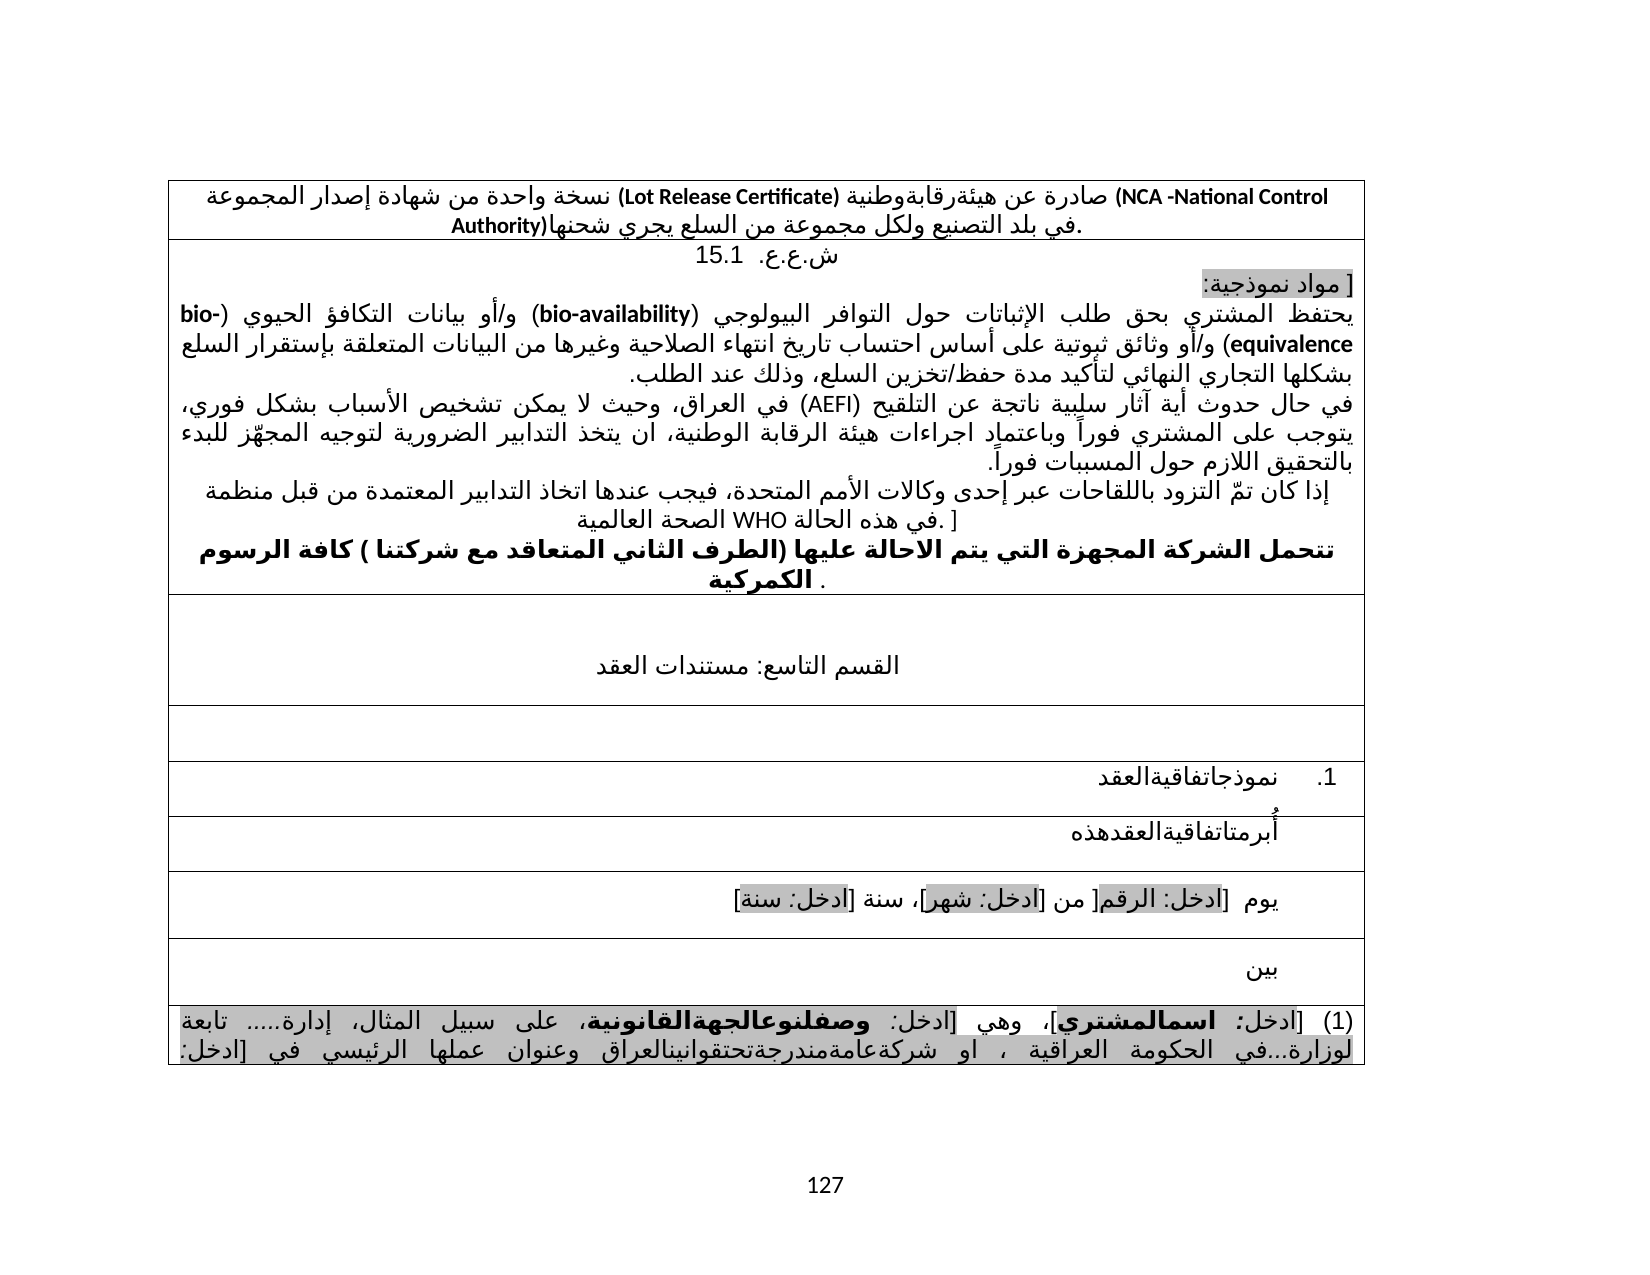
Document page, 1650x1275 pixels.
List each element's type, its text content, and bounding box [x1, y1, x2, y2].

table_cell نموذجاتفاقيةالعقد [169, 762, 1364, 816]
table_cell أُبرمتاتفاقيةالعقدهذه [169, 817, 1364, 871]
table_cell بين [169, 939, 1364, 1005]
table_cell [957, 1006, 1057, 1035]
table_cell القسم التاسع: مستندات العقد [169, 595, 1364, 704]
table_cell ش.ع.ع. 15.1 [ مواد نموذجية: يحتفظ المشتري بحق طلب الإثباتات حول التوافر البيولوجي (bio-availability) و/أو بيانات التكافؤ الحيوي (bio-equivalence) و/أو وثائق ثبوتية على أساس احتساب تاريخ انتهاء الصلاحية وغيرها من البيانات المتعلقة بإستقرار السلع بشكلها التجاري النهائي لتأكيد مدة حفظ/تخزين السلع، وذلك عند الطلب. في حال حدوث أية آثار سلبية ناتجة عن التلقيح (AEFI) في العراق، وحيث لا يمكن تشخيص الأسباب بشكل فوري، يتوجب على المشتري فوراً وباعتماد اجراءات هيئة الرقابة الوطنية، ان يتخذ التدابير الضرورية لتوجيه المجهّز للبدء بالتحقيق اللازم حول المسببات فوراً. إذا كان تمّ التزود باللقاحات عبر إحدى وكالات الأمم المتحدة، فيجب عندها اتخاذ التدابير المعتمدة من قبل منظمة الصحة العالمية WHO في هذه الحالة. ] تتحمل الشركة المجهزة التي يتم الاحالة عليها (الطرف الثاني المتعاقد مع شركتنا ) كافة الرسوم الكمركية . [169, 240, 1364, 594]
table_cell [169, 706, 1364, 761]
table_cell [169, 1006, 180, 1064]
table_cell يوم [ادخل: الرقم[ من [ادخل: شهر]، سنة [ادخل: سنة] [169, 872, 1364, 938]
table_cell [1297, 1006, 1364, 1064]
table_cell للسلع المقدمة من الخارج: نسخة واحدة من شهادة إصدار المجموعة (Lot Release Certificate) صادرة عن هيئةرقابةوطنية (NCA -National Control Authority)في بلد التصنيع ولكل مجموعة من السلع يجري شحنها. شهادة إختبارات مراقبة الجودة وفق "مخطط منظمة الصحة العالمية لشهادات جودة المستحضرات الصيدلانية المنتقلة الى التجارةالدولية"، والتي تشمل فحص الكمية (quantitative assays) والتحليل الكيميائي والتعقيم والحد من الجراثيم وغيرها من الاختبارات وفق الحالة (pyrogen content uniformity, microbial limit). أصل شهادة الوزن الصادرة عن سلطة المرفأ/ السلطة ذات الصلاحية مع ستة (6) نسخ عنها. للسلع المقدمة من داخل العراق: نسخة واحدة من شهادة إصدار المجموعة (Lot Release Certificate) صادرة عن هيئةرقابةوطنية (NCA -National Control Authority)في بلد التصنيع ولكل مجموعة من السلع يجري شحنها. [169, 181, 1364, 239]
